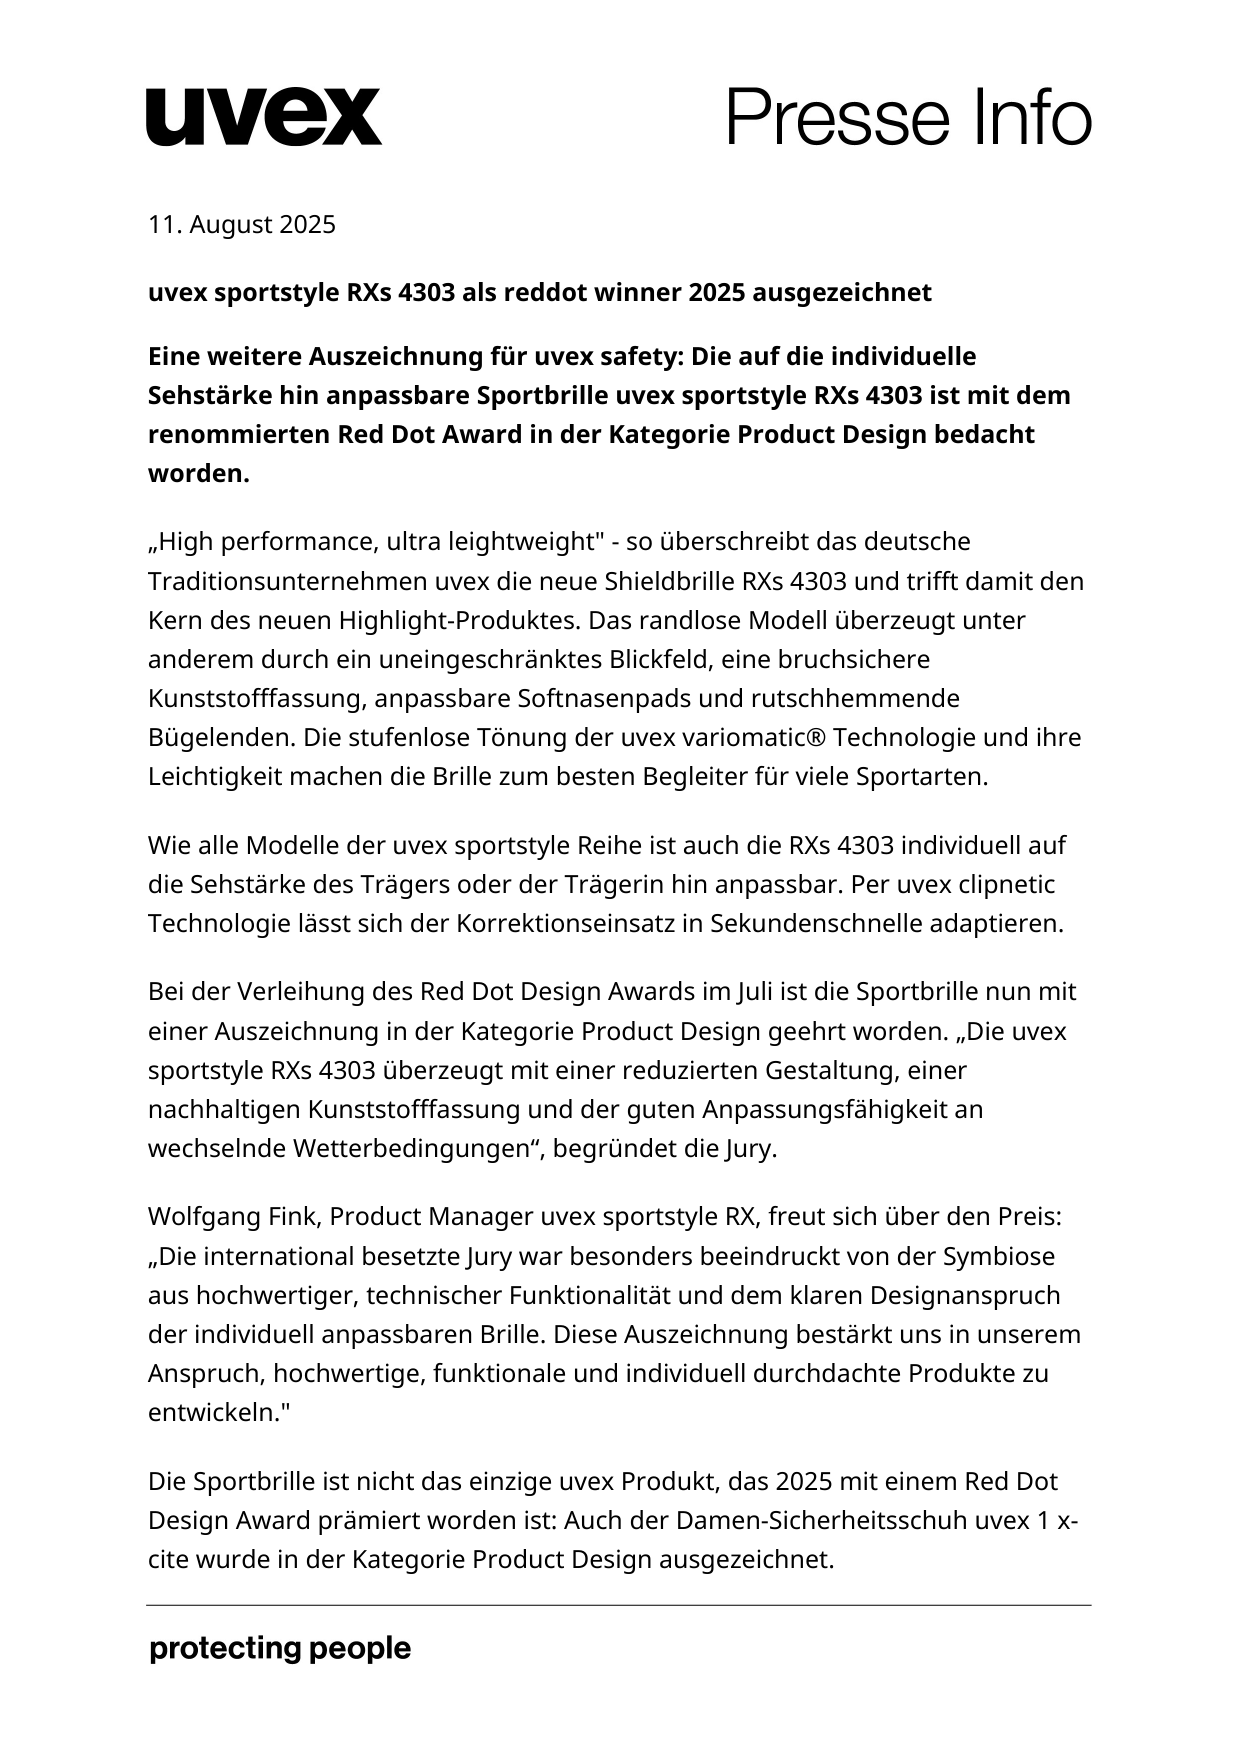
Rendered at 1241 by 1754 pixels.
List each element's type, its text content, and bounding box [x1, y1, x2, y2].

text Bei der Verleihung des Red Dot Design Awards im Juli ist die Sportbrille nun mit einer Auszeichnung in der Kategorie Product Design geehrt worden. „Die uvex sportstyle RXs 4303 überzeugt mit einer reduzierten Gestaltung, einer nachhaltigen Kunststofffassung und der guten Anpassungsfähigkeit an wechselnde Wetterbedingungen“, begründet die Jury. [148, 974, 1093, 1165]
text uvex sportstyle RXs 4303 als reddot winner 2025 ausgezeichnet [148, 275, 1093, 309]
text Eine weitere Auszeichnung für uvex safety: Die auf die individuelle Sehstärke hin anpassbare Sportbrille uvex sportstyle RXs 4303 ist mit dem renommierten Red Dot Award in der Kategorie Product Design bedacht worden. [148, 338, 1093, 490]
text Wie alle Modelle der uvex sportstyle Reihe ist auch die RXs 4303 individuell auf die Sehstärke des Trägers oder der Trägerin hin anpassbar. Per uvex clipnetic Technologie lässt sich der Korrektionseinsatz in Sekundenschnelle adaptieren. [148, 827, 1093, 940]
text 11. August 2025 [148, 207, 1088, 241]
text Die Sportbrille ist nicht das einzige uvex Produkt, das 2025 mit einem Red Dot Design Award prämiert worden ist: Auch der Damen-Sicherheitsschuh uvex 1 x-cite wurde in der Kategorie Product Design ausgezeichnet. [148, 1463, 1093, 1576]
picture [0, 0, 1239, 1753]
text Wolfgang Fink, Product Manager uvex sportstyle RX, freut sich über den Preis: „Die international besetzte Jury war besonders beeindruckt von der Symbiose aus hochwertiger, technischer Funktionalität und dem klaren Designanspruch der individuell anpassbaren Brille. Diese Auszeichnung bestärkt uns in unserem Anspruch, hochwertige, funktionale und individuell durchdachte Produkte zu entwickeln." [148, 1199, 1093, 1429]
text „High performance, ultra leightweight" - so überschreibt das deutsche Traditionsunternehmen uvex die neue Shieldbrille RXs 4303 und trifft damit den Kern des neuen Highlight-Produktes. Das randlose Modell überzeugt unter anderem durch ein uneingeschränktes Blickfeld, eine bruchsichere Kunststofffassung, anpassbare Softnasenpads und rutschhemmende Bügelenden. Die stufenlose Tönung der uvex variomatic® Technologie und ihre Leichtigkeit machen die Brille zum besten Begleiter für viele Sportarten. [148, 524, 1093, 793]
